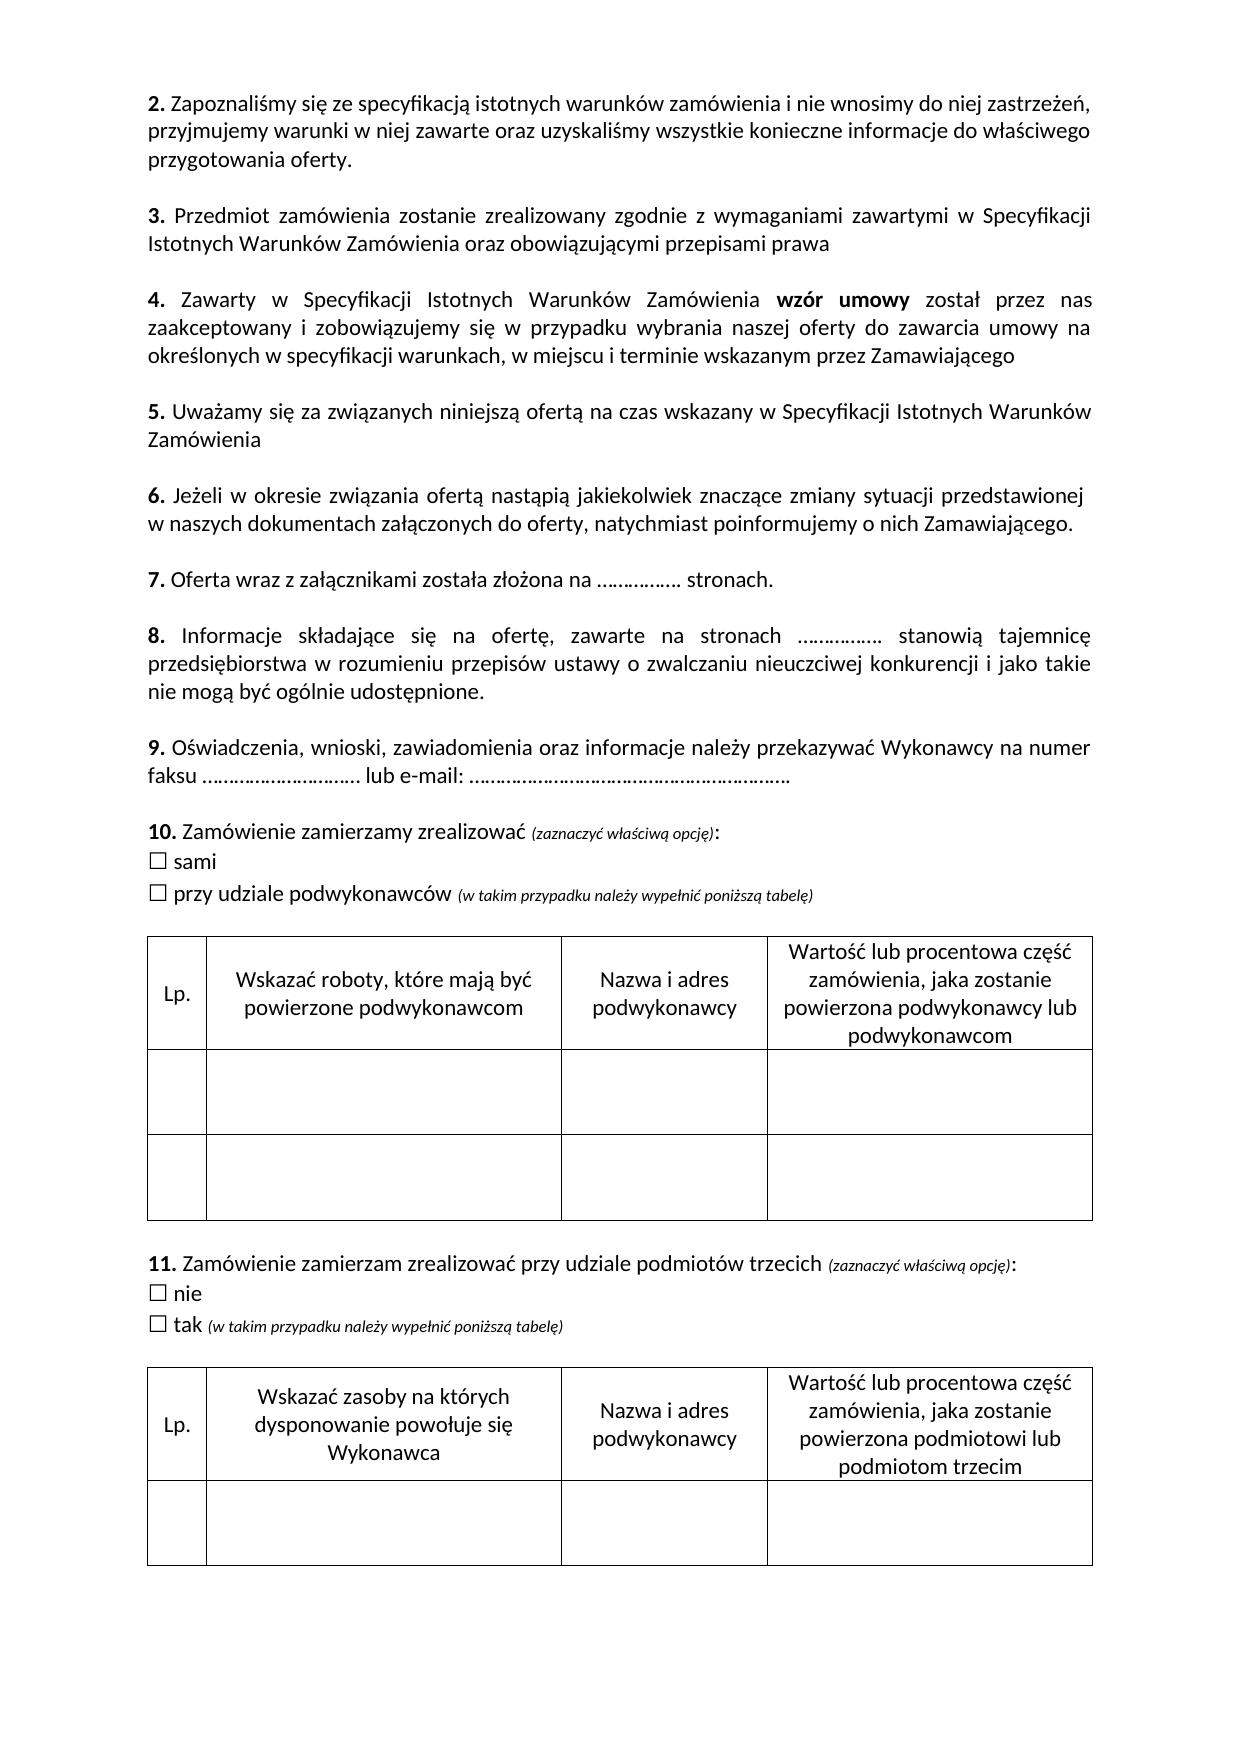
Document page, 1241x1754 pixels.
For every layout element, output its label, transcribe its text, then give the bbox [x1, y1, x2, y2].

text 6. Jeżeli w okresie związania ofertą nastąpią jakiekolwiek znaczące zmiany sytuacji przedstawionej w naszych dokumentach załączonych do oferty, natychmiast poinformujemy o nich Zamawiającego. [148, 481, 1093, 537]
text 4. Zawarty w Specyfikacji Istotnych Warunków Zamówienia wzór umowy został przez nas zaakceptowany i zobowiązujemy się w przypadku wybrania naszej oferty do zawarcia umowy na określonych w specyfikacji warunkach, w miejscu i terminie wskazanym przez Zamawiającego [148, 285, 1093, 369]
table_header Wartość lub procentowa część zamówienia, jaka zostanie powierzona podmiotowi lub podmiotom trzecim [768, 1368, 1092, 1480]
table_cell [562, 1050, 767, 1134]
text przy udziale podwykonawców (w takim przypadku należy wypełnić poniższą tabelę) [148, 876, 1093, 908]
table_cell [148, 1481, 206, 1565]
text 8. Informacje składające się na ofertę, zawarte na stronach ……………. stanowią tajemnicę przedsiębiorstwa w rozumieniu przepisów ustawy o zwalczaniu nieuczciwej konkurencji i jako takie nie mogą być ogólnie udostępnione. [148, 621, 1093, 705]
text tak (w takim przypadku należy wypełnić poniższą tabelę) [148, 1308, 1093, 1339]
text 11. Zamówienie zamierzam zrealizować przy udziale podmiotów trzecich (zaznaczyć właściwą opcję): [148, 1249, 1093, 1277]
table_header Wskazać zasoby na których dysponowanie powołuje się Wykonawca [207, 1368, 561, 1480]
table_header Wartość lub procentowa część zamówienia, jaka zostanie powierzona podwykonawcy lub podwykonawcom [768, 937, 1092, 1049]
text 3. Przedmiot zamówienia zostanie zrealizowany zgodnie z wymaganiami zawartymi w Specyfikacji Istotnych Warunków Zamówienia oraz obowiązującymi przepisami prawa [148, 201, 1093, 257]
text nie [148, 1277, 1093, 1308]
table_cell [207, 1135, 561, 1220]
text 7. Oferta wraz z załącznikami została złożona na ……………. stronach. [148, 565, 1093, 593]
table_cell [562, 1481, 767, 1565]
table_header Lp. [148, 1368, 206, 1480]
table_cell [768, 1135, 1092, 1220]
table_header Nazwa i adres podwykonawcy [562, 1368, 767, 1480]
table_header Nazwa i adres podwykonawcy [562, 937, 767, 1049]
table_cell [768, 1050, 1092, 1134]
text 5. Uważamy się za związanych niniejszą ofertą na czas wskazany w Specyfikacji Istotnych Warunków Zamówienia [148, 397, 1093, 453]
text 10. Zamówienie zamierzamy zrealizować (zaznaczyć właściwą opcję): [148, 817, 1093, 845]
table_cell [148, 1135, 206, 1220]
table_cell [768, 1481, 1092, 1565]
text sami [148, 845, 1093, 876]
table_cell [148, 1050, 206, 1134]
table_header Wskazać roboty, które mają być powierzone podwykonawcom [207, 937, 561, 1049]
text 2. Zapoznaliśmy się ze specyfikacją istotnych warunków zamówienia i nie wnosimy do niej zastrzeżeń, przyjmujemy warunki w niej zawarte oraz uzyskaliśmy wszystkie konieczne informacje do właściwego przygotowania oferty. [148, 89, 1093, 173]
table_cell [562, 1135, 767, 1220]
text 9. Oświadczenia, wnioski, zawiadomienia oraz informacje należy przekazywać Wykonawcy na numer faksu ………………………… lub e-mail: ……………………………………………………. [148, 733, 1093, 789]
table_header Lp. [148, 937, 206, 1049]
table_cell [207, 1050, 561, 1134]
table_cell [207, 1481, 561, 1565]
